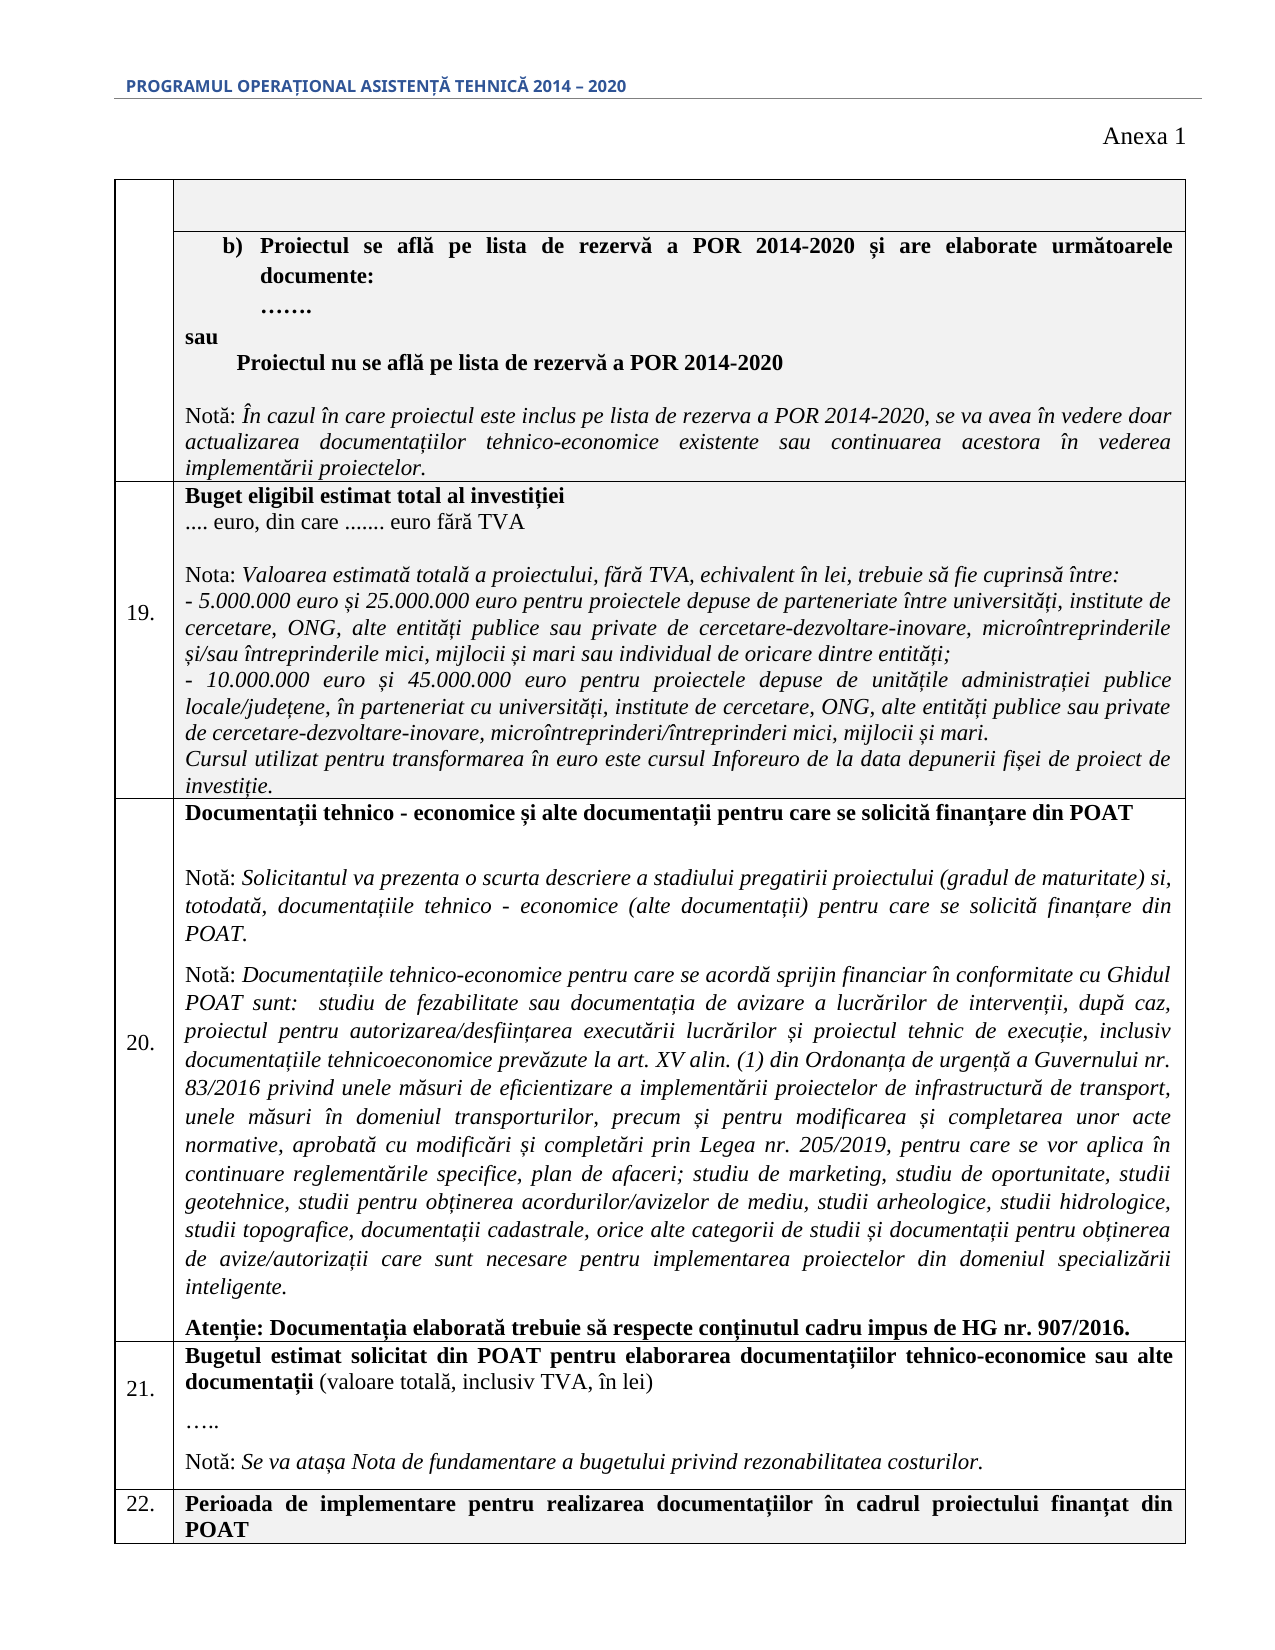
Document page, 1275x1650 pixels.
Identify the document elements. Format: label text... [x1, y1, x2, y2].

table_cell [116, 482, 173, 798]
table_cell Perioada de implementare pentru realizarea documentațiilor în cadrul proiectului finanțat din POAT [174, 1490, 1185, 1543]
table_cell [116, 799, 173, 1341]
table_cell Bugetul estimat solicitat din POAT pentru elaborarea documentațiilor tehnico-economice sau alte documentații (valoare totală, inclusiv TVA, în lei) ….. Notă: Se va atașa Nota de fundamentare a bugetului privind rezonabilitatea costurilor. [174, 1342, 1185, 1489]
table_cell Proiectul se află pe lista de rezervă a POR 2014-2020 și are elaborate următoarele documente: ……. sau Proiectul nu se află pe lista de rezervă a POR 2014-2020 Notă: În cazul în care proiectul este inclus pe lista de rezerva a POR 2014-2020, se va avea în vedere doar actualizarea documentațiilor tehnico-economice existente sau continuarea acestora în vederea implementării proiectelor. [174, 232, 1185, 481]
table_cell [116, 1490, 173, 1543]
table_cell Documentații tehnico - economice și alte documentații pentru care se solicită finanțare din POAT Notă: Solicitantul va prezenta o scurta descriere a stadiului pregatirii proiectului (gradul de maturitate) si, totodată, documentațiile tehnico - economice (alte documentații) pentru care se solicită finanțare din POAT. Notă: Documentațiile tehnico-economice pentru care se acordă sprijin financiar în conformitate cu Ghidul POAT sunt: studiu de fezabilitate sau documentația de avizare a lucrărilor de intervenții, după caz, proiectul pentru autorizarea/desființarea executării lucrărilor și proiectul tehnic de execuție, inclusiv documentațiile tehnicoeconomice prevăzute la art. XV alin. (1) din Ordonanța de urgență a Guvernului nr. 83/2016 privind unele măsuri de eficientizare a implementării proiectelor de infrastructură de transport, unele măsuri în domeniul transporturilor, precum și pentru modificarea și completarea unor acte normative, aprobată cu modificări și completări prin Legea nr. 205/2019, pentru care se vor aplica în continuare reglementările specifice, plan de afaceri; studiu de marketing, studiu de oportunitate, studii geotehnice, studii pentru obținerea acordurilor/avizelor de mediu, studii arheologice, studii hidrologice, studii topografice, documentații cadastrale, orice alte categorii de studii și documentații pentru obținerea de avize/autorizații care sunt necesare pentru implementarea proiectelor din domeniul specializării inteligente. Atenție: Documentația elaborată trebuie să respecte conținutul cadru impus de HG nr. 907/2016. [174, 799, 1185, 1341]
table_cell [174, 180, 1185, 231]
table_cell [116, 1342, 173, 1489]
table_cell Buget eligibil estimat total al investiției .... euro, din care ....... euro fără TVA Nota: Valoarea estimată totală a proiectului, fără TVA, echivalent în lei, trebuie să fie cuprinsă între: - 5.000.000 euro și 25.000.000 euro pentru proiectele depuse de parteneriate între universități, institute de cercetare, ONG, alte entități publice sau private de cercetare-dezvoltare-inovare, microîntreprinderile și/sau întreprinderile mici, mijlocii și mari sau individual de oricare dintre entități; - 10.000.000 euro și 45.000.000 euro pentru proiectele depuse de unitățile administrației publice locale/județene, în parteneriat cu universități, institute de cercetare, ONG, alte entități publice sau private de cercetare-dezvoltare-inovare, microîntreprinderi/întreprinderi mici, mijlocii și mari. Cursul utilizat pentru transformarea în euro este cursul Inforeuro de la data depunerii fișei de proiect de investiție. [174, 482, 1185, 798]
